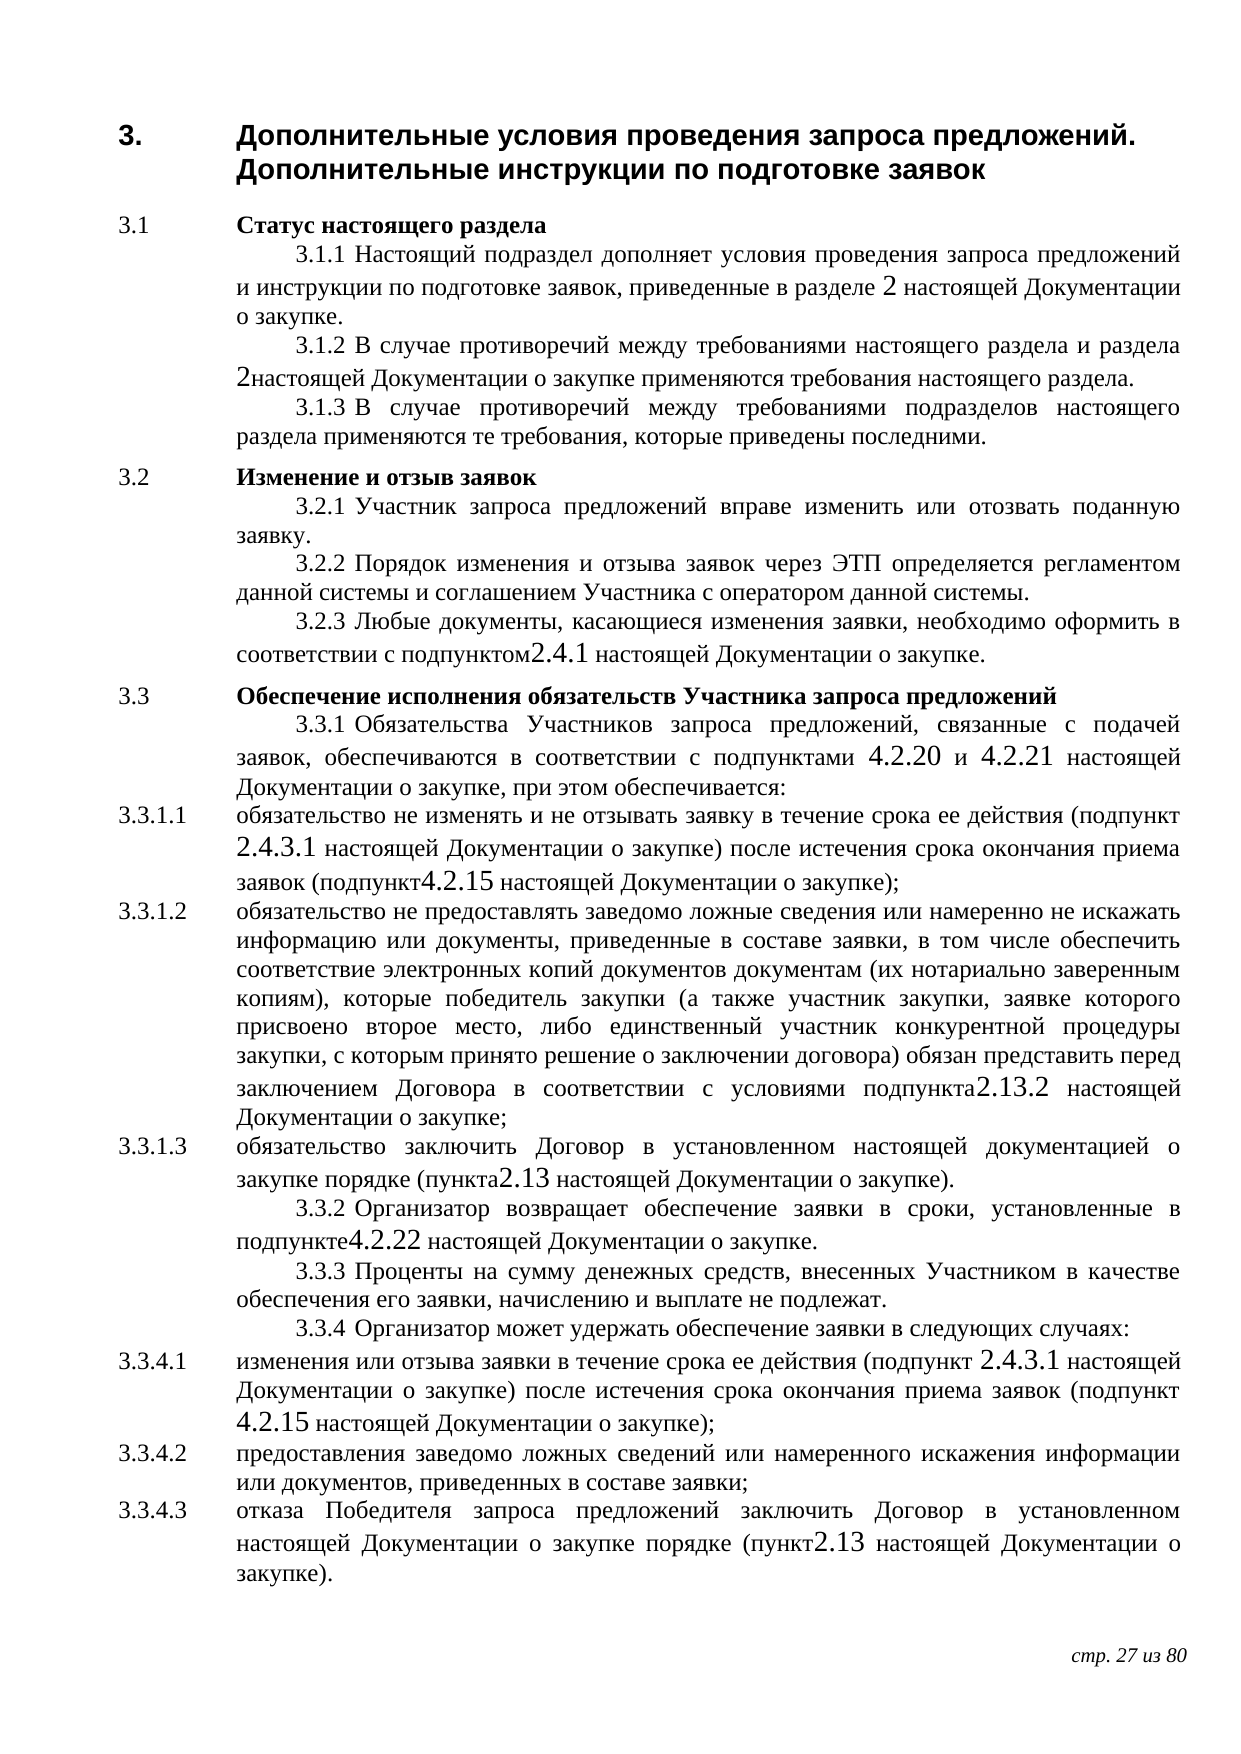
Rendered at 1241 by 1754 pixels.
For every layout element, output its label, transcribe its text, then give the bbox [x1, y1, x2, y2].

subtitle Дополнительные условия проведения запроса предложений. Дополнительные инструкции по подготовке заявок [118, 118, 1181, 185]
text Порядок изменения и отзыва заявок через ЭТП определяется регламентом данной системы и соглашением Участника с оператором данной системы. [236, 548, 1181, 606]
text обязательство не предоставлять заведомо ложные сведения или намеренно не искажать информацию или документы, приведенные в составе заявки, в том числе обеспечить соответствие электронных копий документов документам (их нотариально заверенным копиям), которые победитель закупки (а также участник закупки, заявке которого присвоено второе место, либо единственный участник конкурентной процедуры закупки, с которым принято решение о заключении договора) обязан представить перед заключением Договора в соответствии с условиями подпункта2.13.2 настоящей Документации о закупке; [118, 896, 1181, 1131]
subtitle Обеспечение исполнения обязательств Участника запроса предложений [118, 681, 1181, 709]
text обязательство заключить Договор в установленном настоящей документацией о закупке порядке (пункта2.13 настоящей Документации о закупке). [118, 1131, 1181, 1193]
text Участник запроса предложений вправе изменить или отозвать поданную заявку. [236, 491, 1181, 548]
text В случае противоречий между требованиями настоящего раздела и раздела 2настоящей Документации о закупке применяются требования настоящего раздела. [236, 330, 1181, 392]
text изменения или отзыва заявки в течение срока ее действия (подпункт 2.4.3.1 настоящей Документации о закупке) после истечения срока окончания приема заявок (подпункт 4.2.15 настоящей Документации о закупке); [118, 1342, 1181, 1438]
text Проценты на сумму денежных средств, внесенных Участником в качестве обеспечения его заявки, начислению и выплате не подлежат. [236, 1256, 1181, 1313]
text В случае противоречий между требованиями подразделов настоящего раздела применяются те требования, которые приведены последними. [236, 392, 1181, 450]
text Обязательства Участников запроса предложений, связанные с подачей заявок, обеспечиваются в соответствии с подпунктами 4.2.20 и 4.2.21 настоящей Документации о закупке, при этом обеспечивается: [236, 709, 1181, 801]
text обязательство не изменять и не отзывать заявку в течение срока ее действия (подпункт 2.4.3.1 настоящей Документации о закупке) после истечения срока окончания приема заявок (подпункт4.2.15 настоящей Документации о закупке); [118, 801, 1181, 896]
text предоставления заведомо ложных сведений или намеренного искажения информации или документов, приведенных в составе заявки; [118, 1438, 1181, 1495]
subtitle Статус настоящего раздела [118, 210, 1181, 239]
subtitle Изменение и отзыв заявок [118, 462, 1181, 491]
text Организатор может удержать обеспечение заявки в следующих случаях: [236, 1313, 1181, 1342]
text отказа Победителя запроса предложений заключить Договор в установленном настоящей Документации о закупке порядке (пункт2.13 настоящей Документации о закупке). [118, 1495, 1181, 1586]
text Настоящий подраздел дополняет условия проведения запроса предложений и инструкции по подготовке заявок, приведенные в разделе 2 настоящей Документации о закупке. [236, 239, 1181, 330]
text Любые документы, касающиеся изменения заявки, необходимо оформить в соответствии с подпунктом2.4.1 настоящей Документации о закупке. [236, 606, 1181, 668]
text Организатор возвращает обеспечение заявки в сроки, установленные в подпункте4.2.22 настоящей Документации о закупке. [236, 1193, 1181, 1256]
